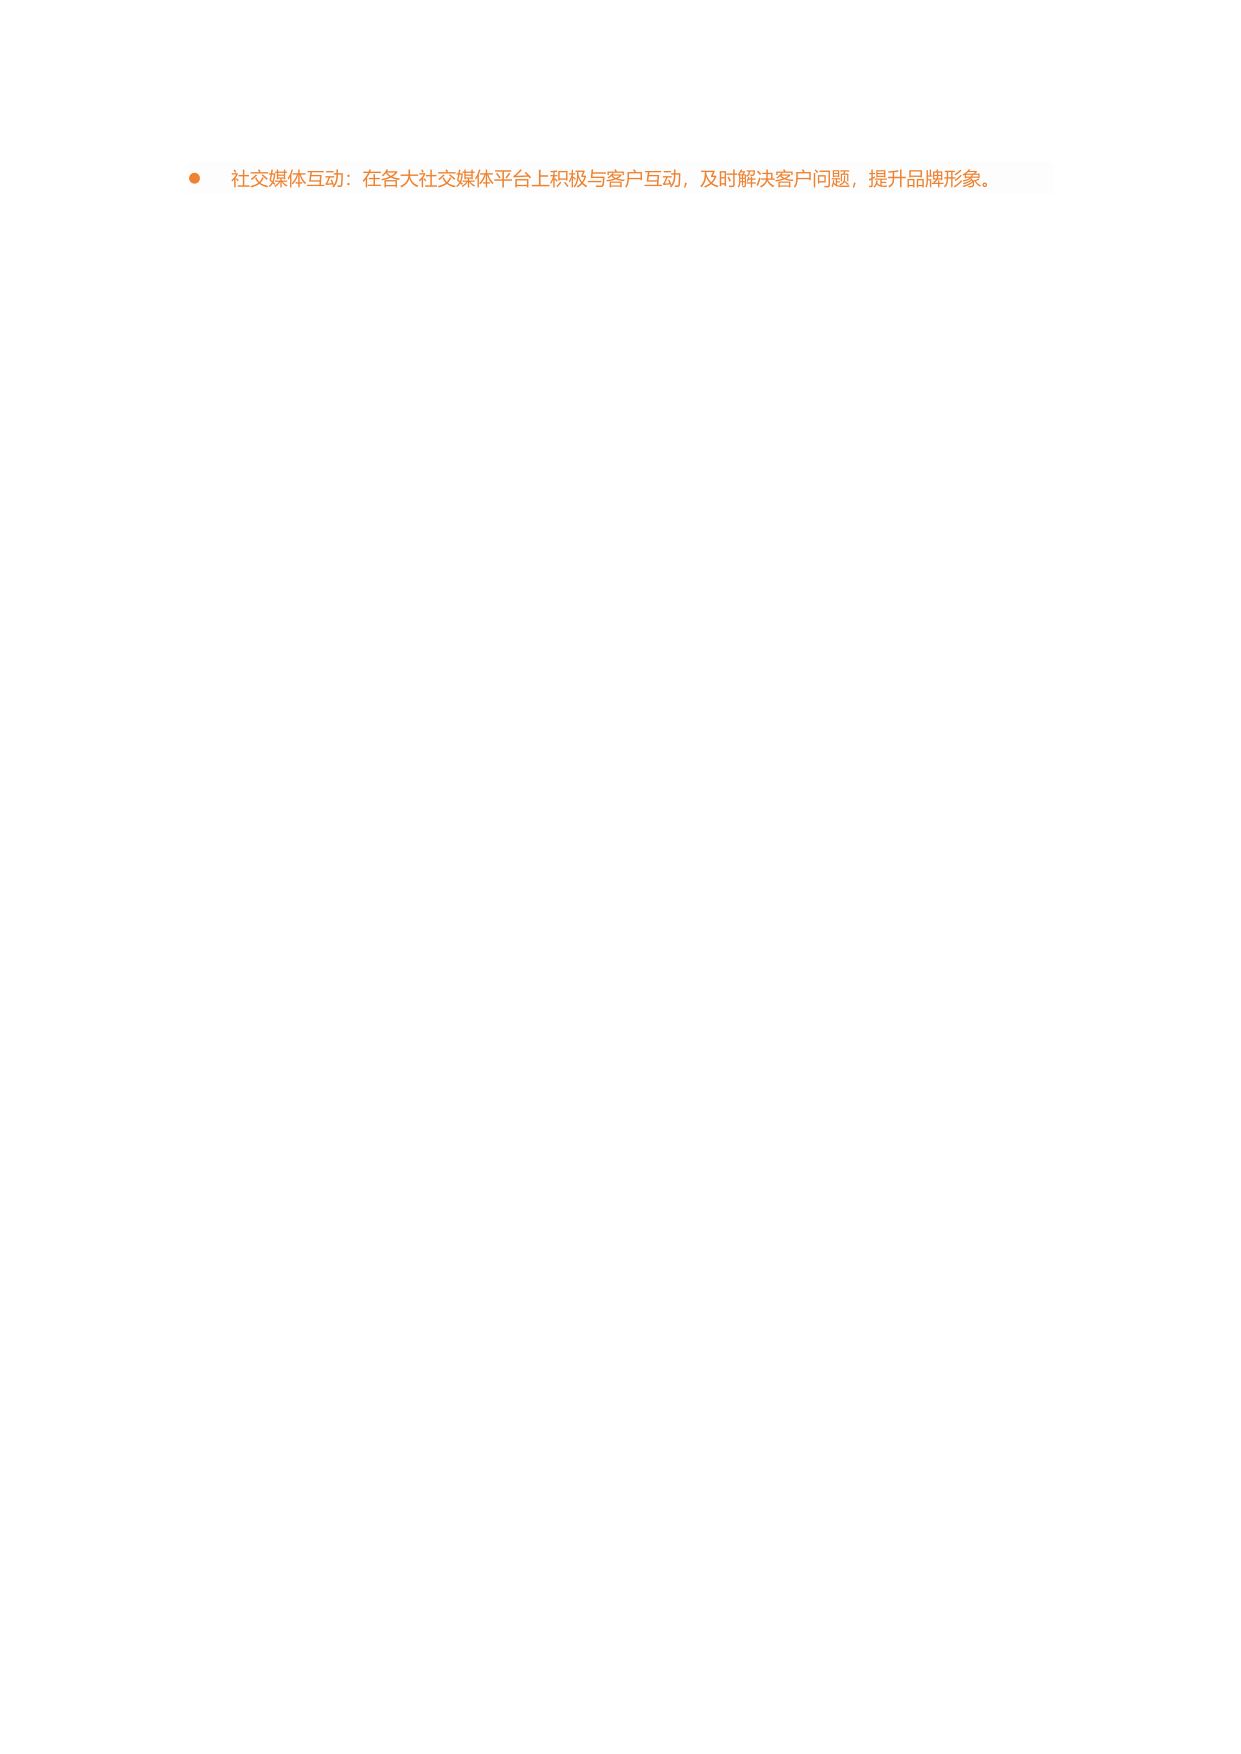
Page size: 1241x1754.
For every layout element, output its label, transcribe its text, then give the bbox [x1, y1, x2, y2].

list 社交媒体互动：在各大社交媒体平台上积极与客户互动，及时解决客户问题，提升品牌形象。 [187, 162, 1053, 194]
